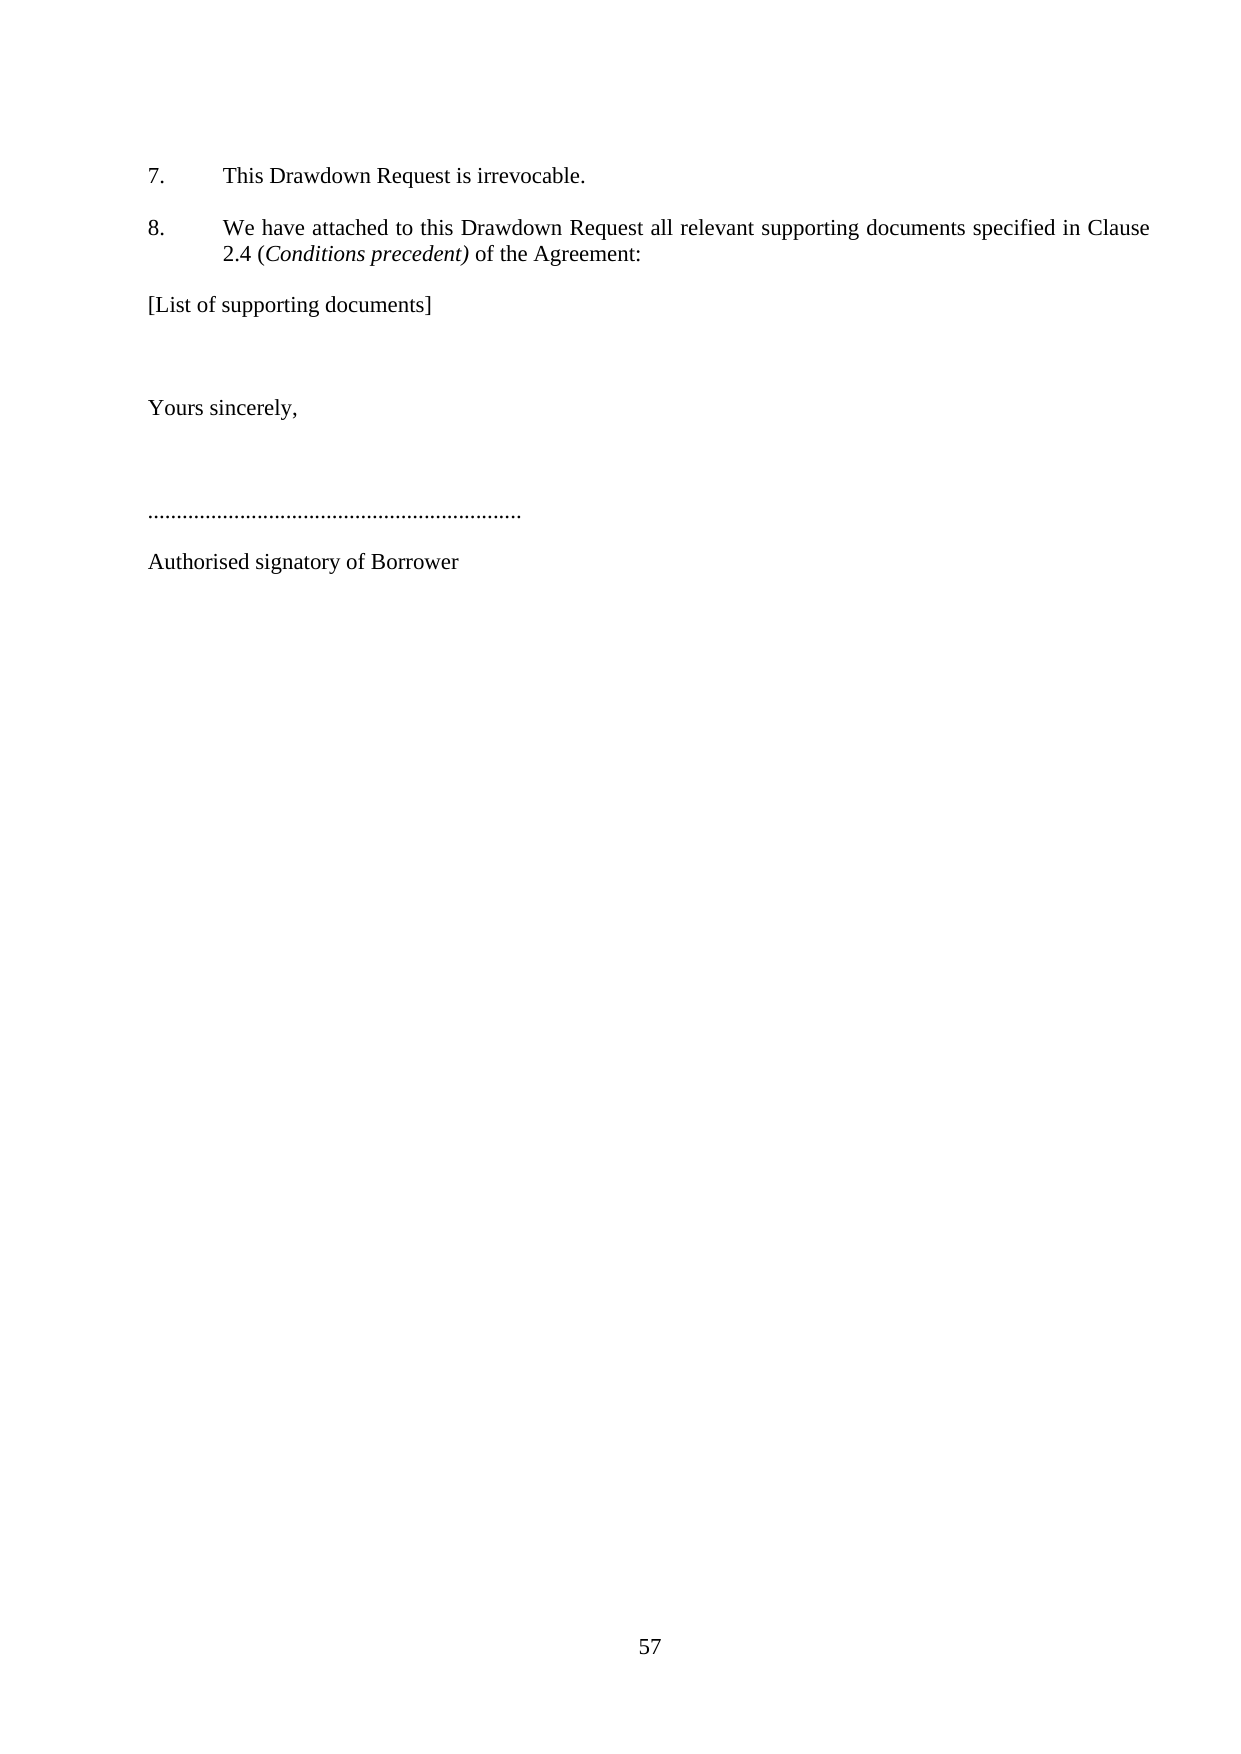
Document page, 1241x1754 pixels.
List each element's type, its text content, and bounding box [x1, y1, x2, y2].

list We have attached to this Drawdown Request all relevant supporting documents specified in Clause 2.4 (Conditions precedent) of the Agreement: [148, 214, 1152, 267]
text Authorised signatory of Borrower [148, 548, 1152, 575]
text Yours sincerely, [148, 394, 1152, 421]
list This Drawdown Request is irrevocable. [148, 162, 1152, 189]
text [List of supporting documents] [148, 292, 1152, 318]
